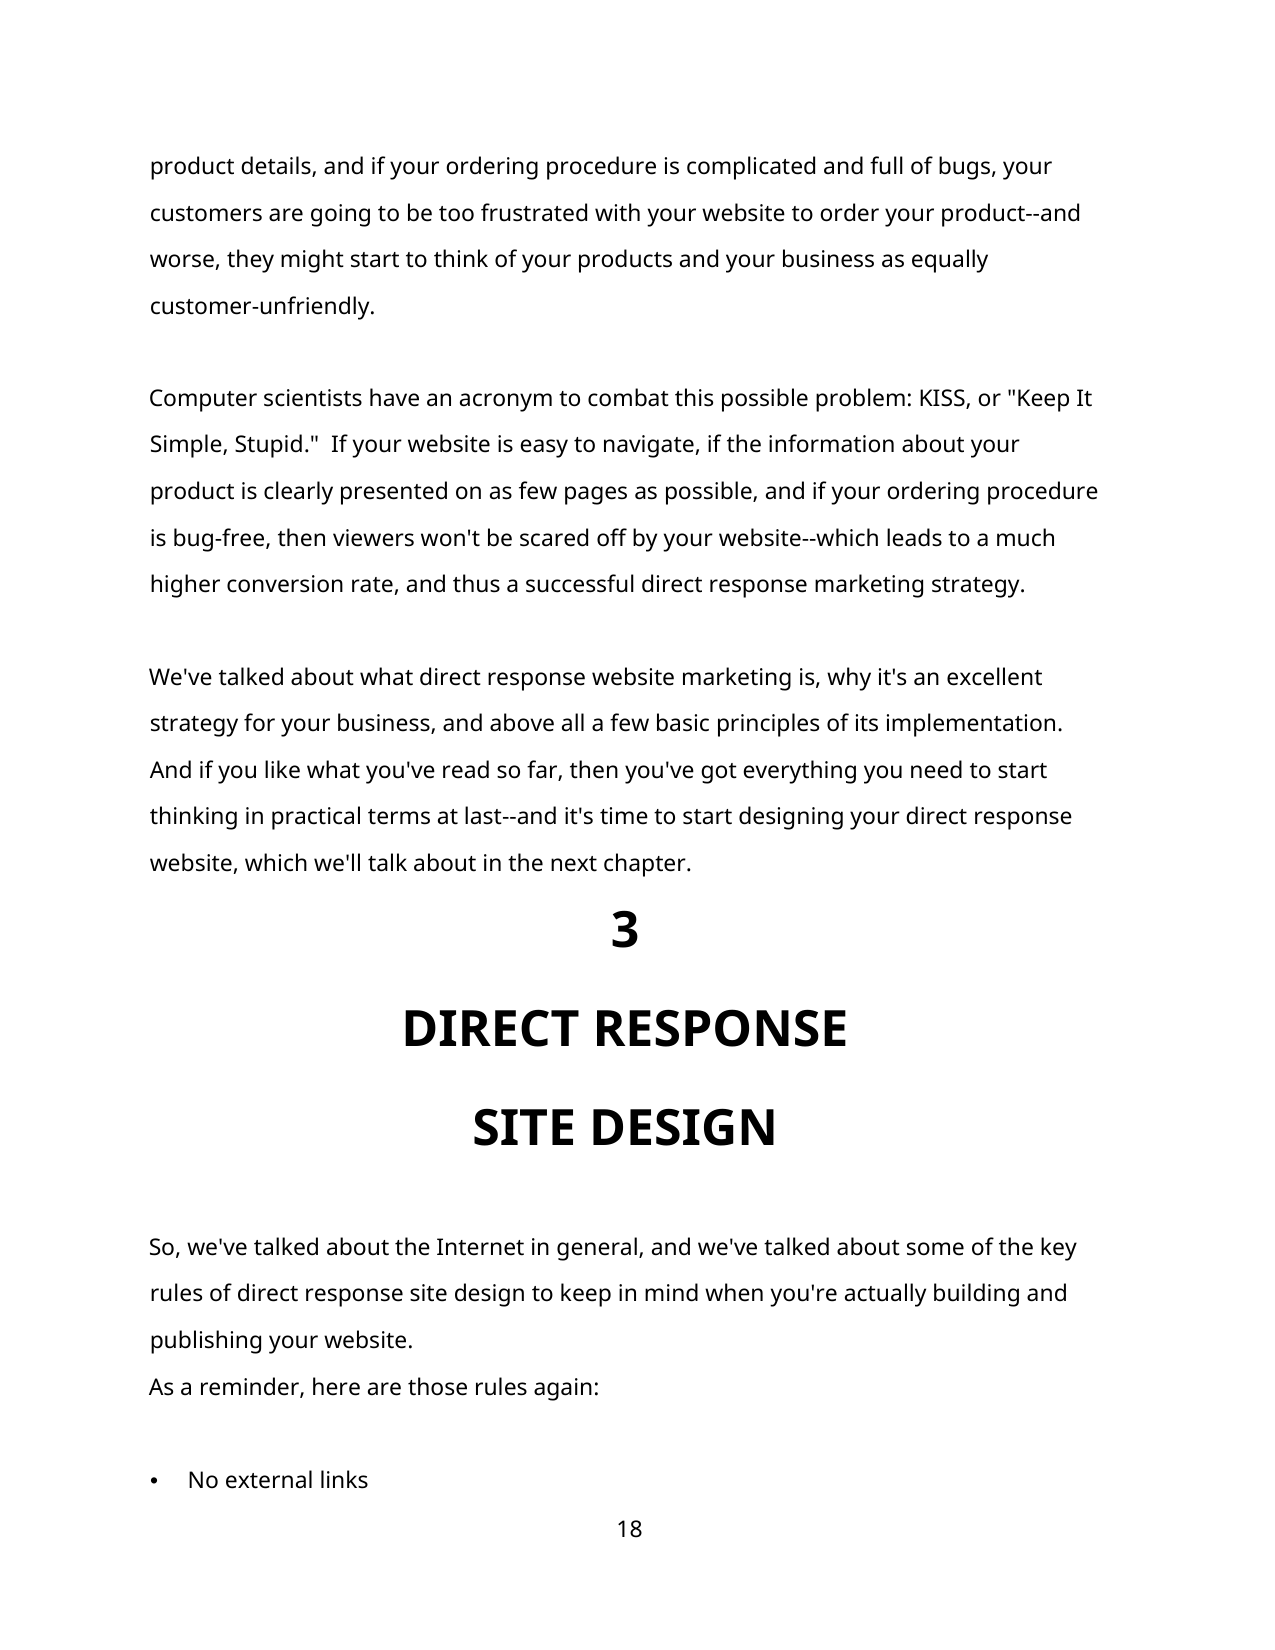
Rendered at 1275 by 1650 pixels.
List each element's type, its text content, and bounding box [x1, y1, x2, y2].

text So, we've talked about the Internet in general, and we've talked about some of the key rules of direct response site design to keep in mind when you're actually building and publishing your website. [148, 1231, 1100, 1355]
list No external links [150, 1464, 1100, 1496]
text We've talked about what direct response website marketing is, why it's an excellent strategy for your business, and above all a few basic principles of its implementation. And if you like what you've read so far, then you've got everything you need to start thinking in practical terms at last--and it's time to start designing your direct response website, which we'll talk about in the next chapter. [148, 661, 1100, 878]
text SITE DESIGN [150, 1092, 1100, 1160]
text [148, 150, 1100, 321]
text 3 [150, 894, 1100, 962]
text DIRECT RESPONSE [150, 993, 1100, 1061]
text As a reminder, here are those rules again: [148, 1371, 1100, 1402]
text Computer scientists have an acronym to combat this possible problem: KISS, or "Keep It Simple, Stupid." If your website is easy to navigate, if the information about your product is clearly presented on as few pages as possible, and if your ordering procedure is bug-free, then viewers won't be scared off by your website--which leads to a much higher conversion rate, and thus a successful direct response marketing strategy. [148, 382, 1100, 599]
